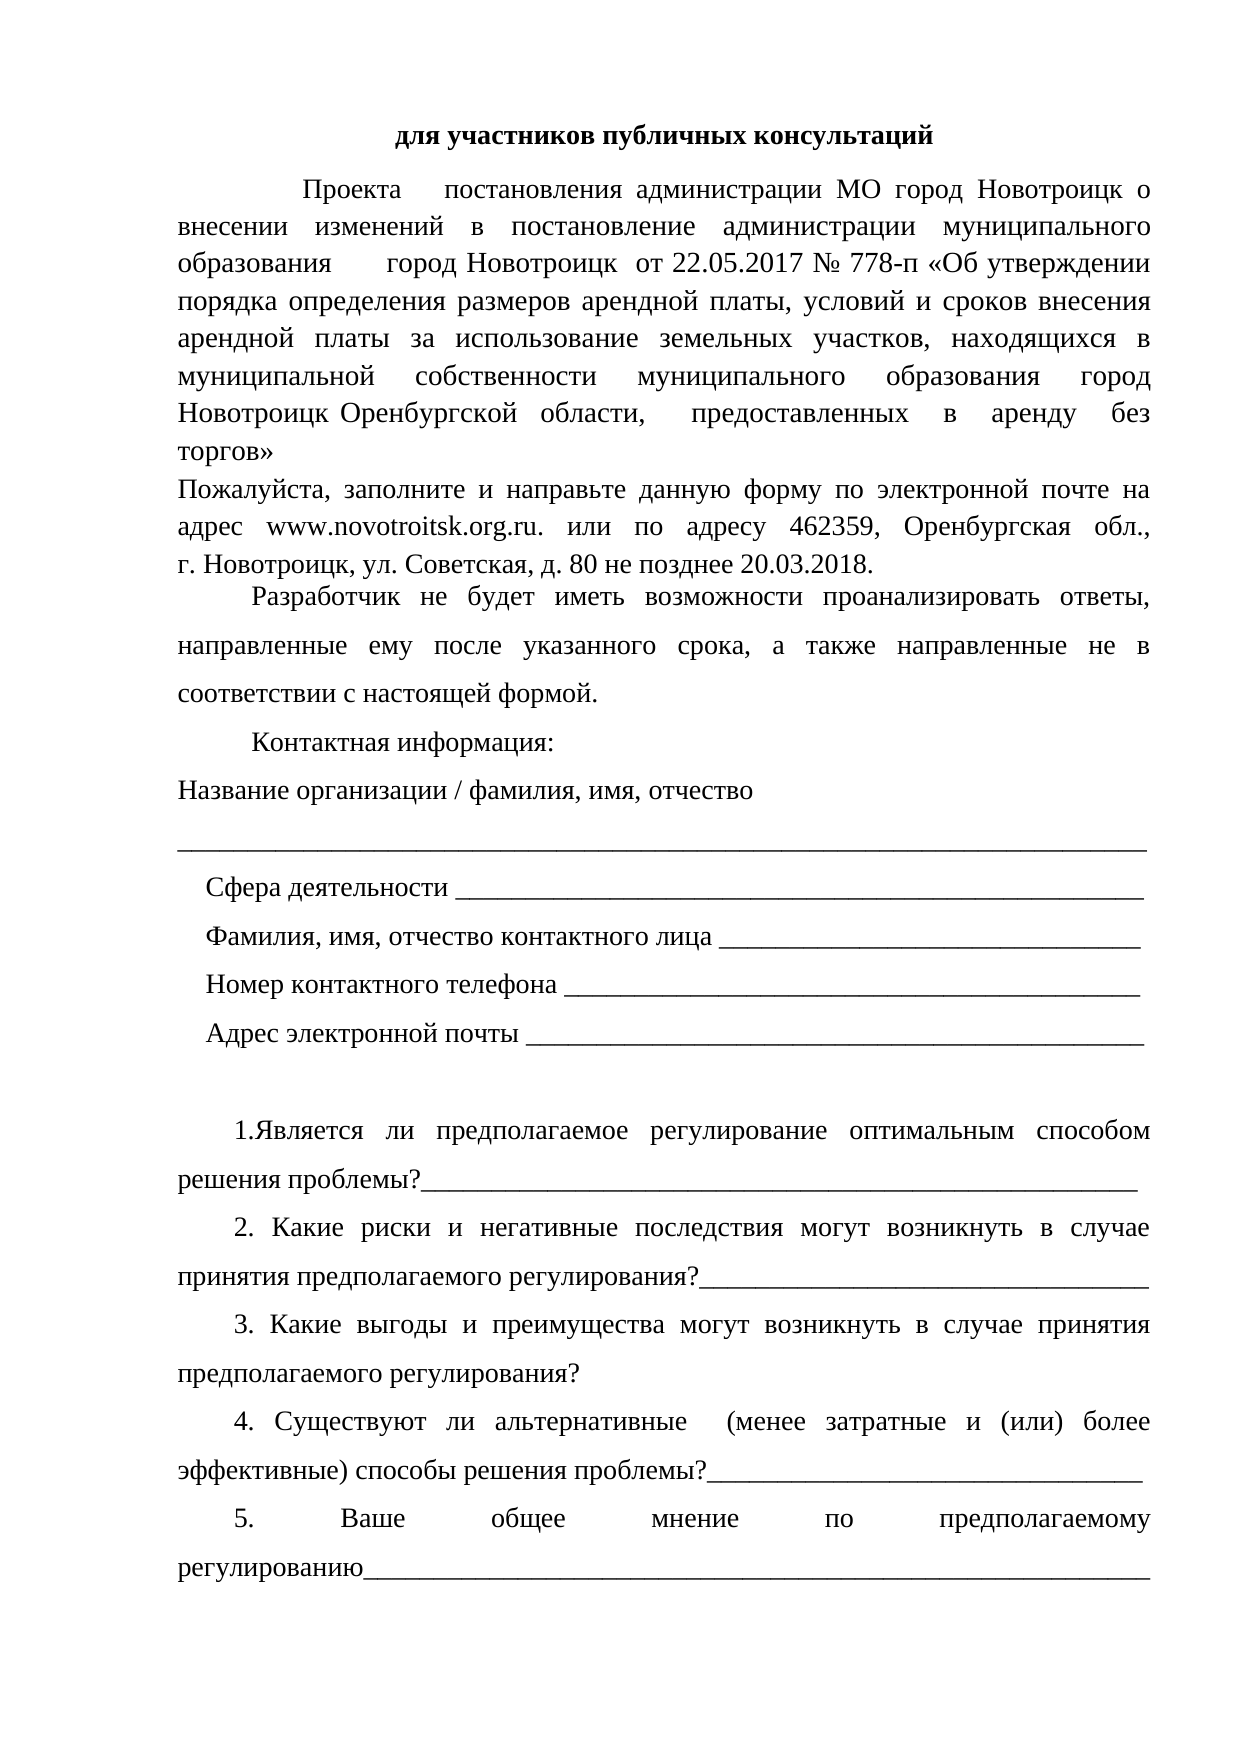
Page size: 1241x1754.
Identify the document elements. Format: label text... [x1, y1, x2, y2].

text 3. Какие выгоды и преимущества могут возникнуть в случае принятия предполагаемого регулирования? [177, 1307, 1152, 1388]
text 2. Какие риски и негативные последствия могут возникнуть в случае принятия предполагаемого регулирования?________________________________ [177, 1210, 1152, 1291]
text Разработчик не будет иметь возможности проанализировать ответы, направленные ему после указанного срока, а также направленные не в соответствии с настоящей формой. [177, 579, 1152, 709]
text Номер контактного телефона _________________________________________ [177, 967, 1152, 1000]
text Сфера деятельности _________________________________________________ [177, 870, 1152, 903]
text Проекта постановления администрации МО город Новотроицк о внесении изменений в постановление администрации муниципального образования город Новотроицк от 22.05.2017 № 778-п «Об утверждении порядка определения размеров арендной платы, условий и сроков внесения арендной платы за использование земельных участков, находящихся в муниципальной собственности муниципального образования город Новотроицк Оренбургской области, предоставленных в аренду без торгов» [177, 167, 1152, 467]
text Название организации / фамилия, имя, отчество [177, 773, 1152, 806]
text _____________________________________________________________________ [177, 822, 1152, 854]
text 4. Существуют ли альтернативные (менее затратные и (или) более эффективные) способы решения проблемы?_______________________________ [177, 1404, 1152, 1485]
text для участников публичных консультаций [177, 118, 1152, 151]
text Пожалуйста, заполните и направьте данную форму по электронной почте на адрес www.novotroitsk.org.ru. или по адресу 462359, Оренбургская обл., г. Новотроицк, ул. Советская, д. 80 не позднее 20.03.2018. [177, 467, 1152, 579]
text 5. Ваше общее мнение по предполагаемому регулированию________________________________________________________ [177, 1501, 1152, 1582]
text Контактная информация: [177, 725, 1152, 757]
text Фамилия, имя, отчество контактного лица ______________________________ [177, 919, 1152, 951]
text Адрес электронной почты ____________________________________________ [177, 1016, 1152, 1048]
text 1.Является ли предполагаемое регулирование оптимальным способом решения проблемы?___________________________________________________ [177, 1113, 1152, 1194]
